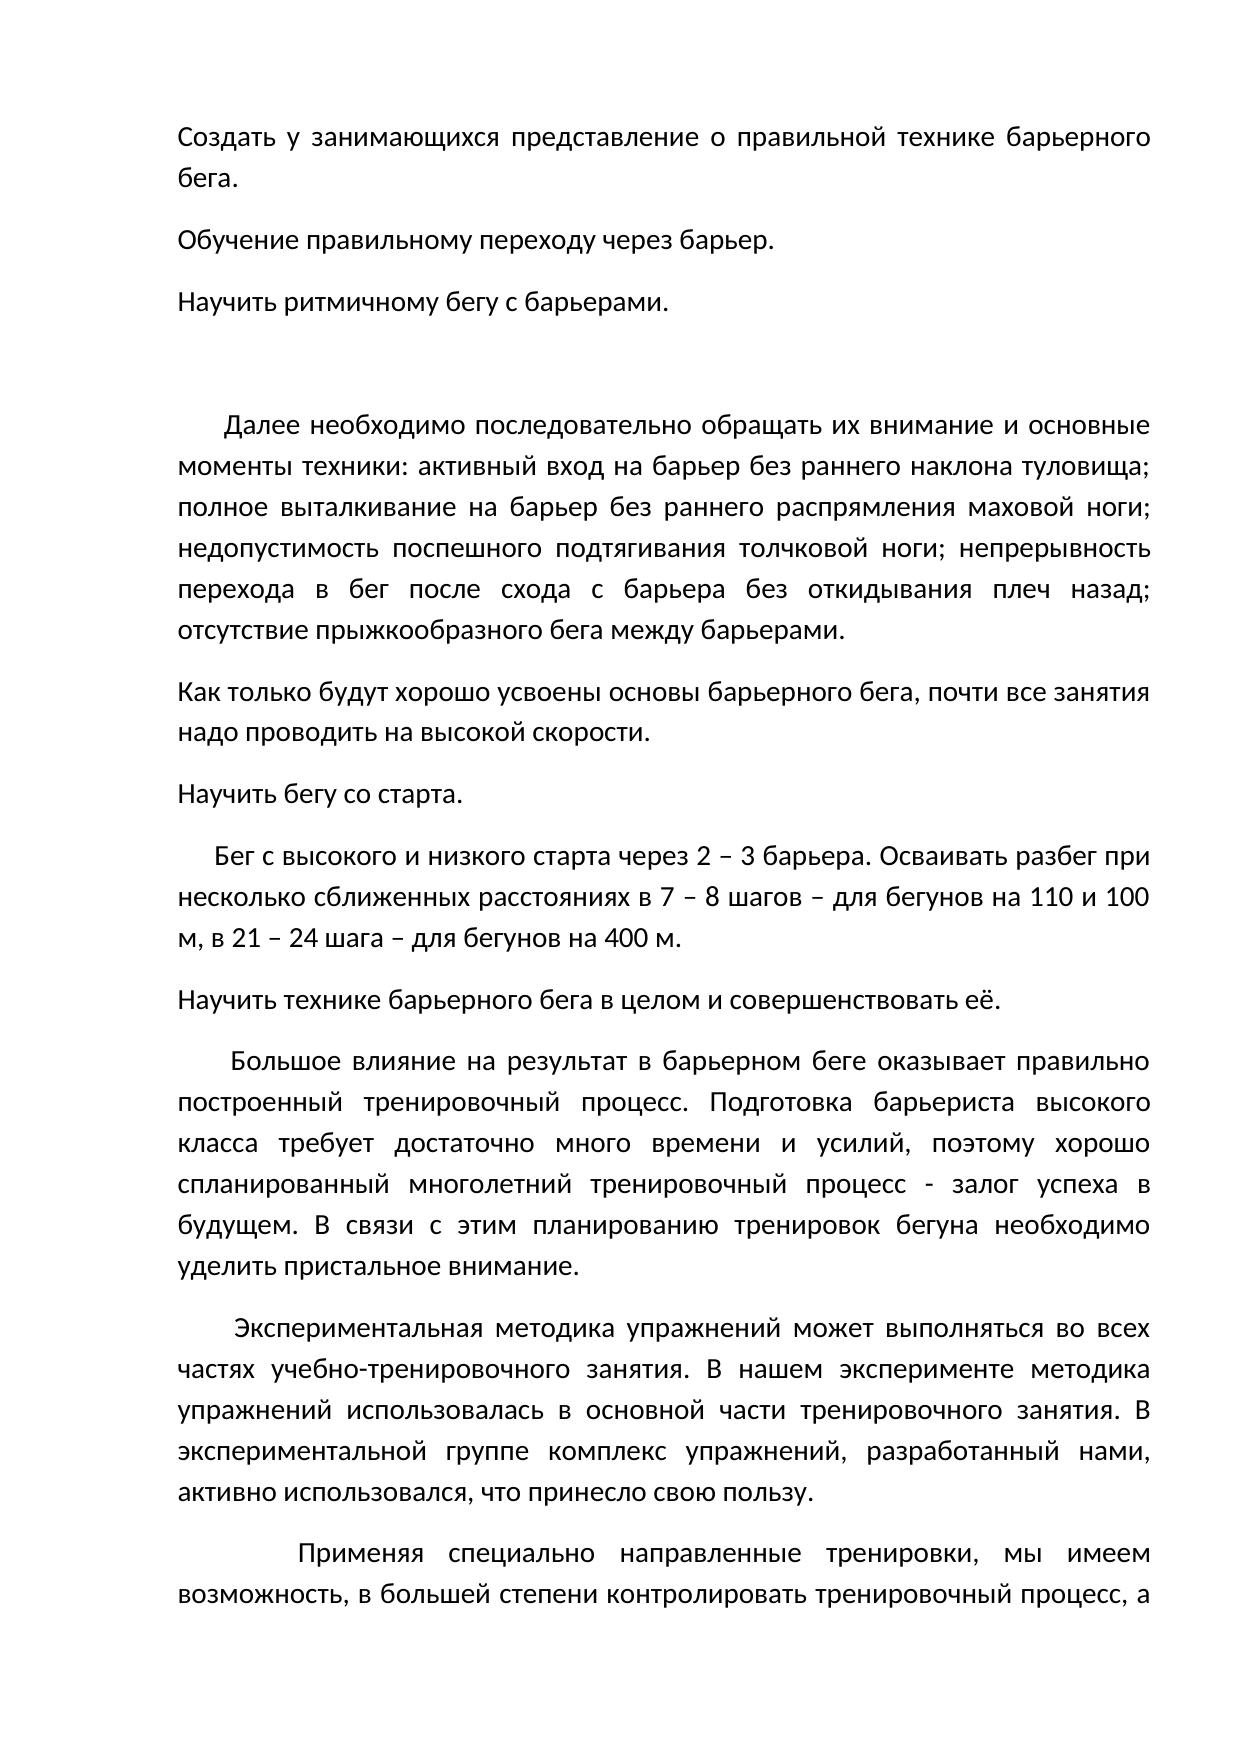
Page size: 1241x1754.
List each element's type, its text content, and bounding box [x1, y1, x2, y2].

text Большое влияние на результат в барьерном беге оказывает правильно построенный тренировочный процесс. Подготовка барьериста высокого класса требует достаточно много времени и усилий, поэтому хорошо спланированный многолетний тренировочный процесс - залог успеха в будущем. В связи с этим планированию тренировок бегуна необходимо уделить пристальное внимание. [177, 1042, 1152, 1283]
text Далее необходимо последовательно обращать их внимание и основные моменты техники: активный вход на барьер без раннего наклона туловища; полное выталкивание на барьер без раннего распрямления маховой ноги; недопустимость поспешного подтягивания толчковой ноги; непрерывность перехода в бег после схода с барьера без откидывания плеч назад; отсутствие прыжкообразного бега между барьерами. [177, 406, 1152, 646]
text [177, 1534, 1152, 1611]
text Экспериментальная методика упражнений может выполняться во всех частях учебно-тренировочного занятия. В нашем эксперименте методика упражнений использовалась в основной части тренировочного занятия. В экспериментальной группе комплекс упражнений, разработанный нами, активно использовался, что принесло свою пользу. [177, 1309, 1152, 1508]
text Обучение правильному переходу через барьер. [177, 221, 1152, 256]
text Как только будут хорошо усвоены основы барьерного бега, почти все занятия надо проводить на высокой скорости. [177, 673, 1152, 749]
text Научить бегу со старта. [177, 775, 1152, 811]
text Научить ритмичному бегу с барьерами. [177, 283, 1152, 318]
text Создать у занимающихся представление о правильной технике барьерного бега. [177, 118, 1152, 195]
text Научить технике барьерного бега в целом и совершенствовать её. [177, 981, 1152, 1016]
text Бег с высокого и низкого старта через 2 – 3 барьера. Осваивать разбег при несколько сближенных расстояниях в 7 – 8 шагов – для бегунов на 110 и 100 м, в 21 – 24 шага – для бегунов на 400 м. [177, 837, 1152, 954]
